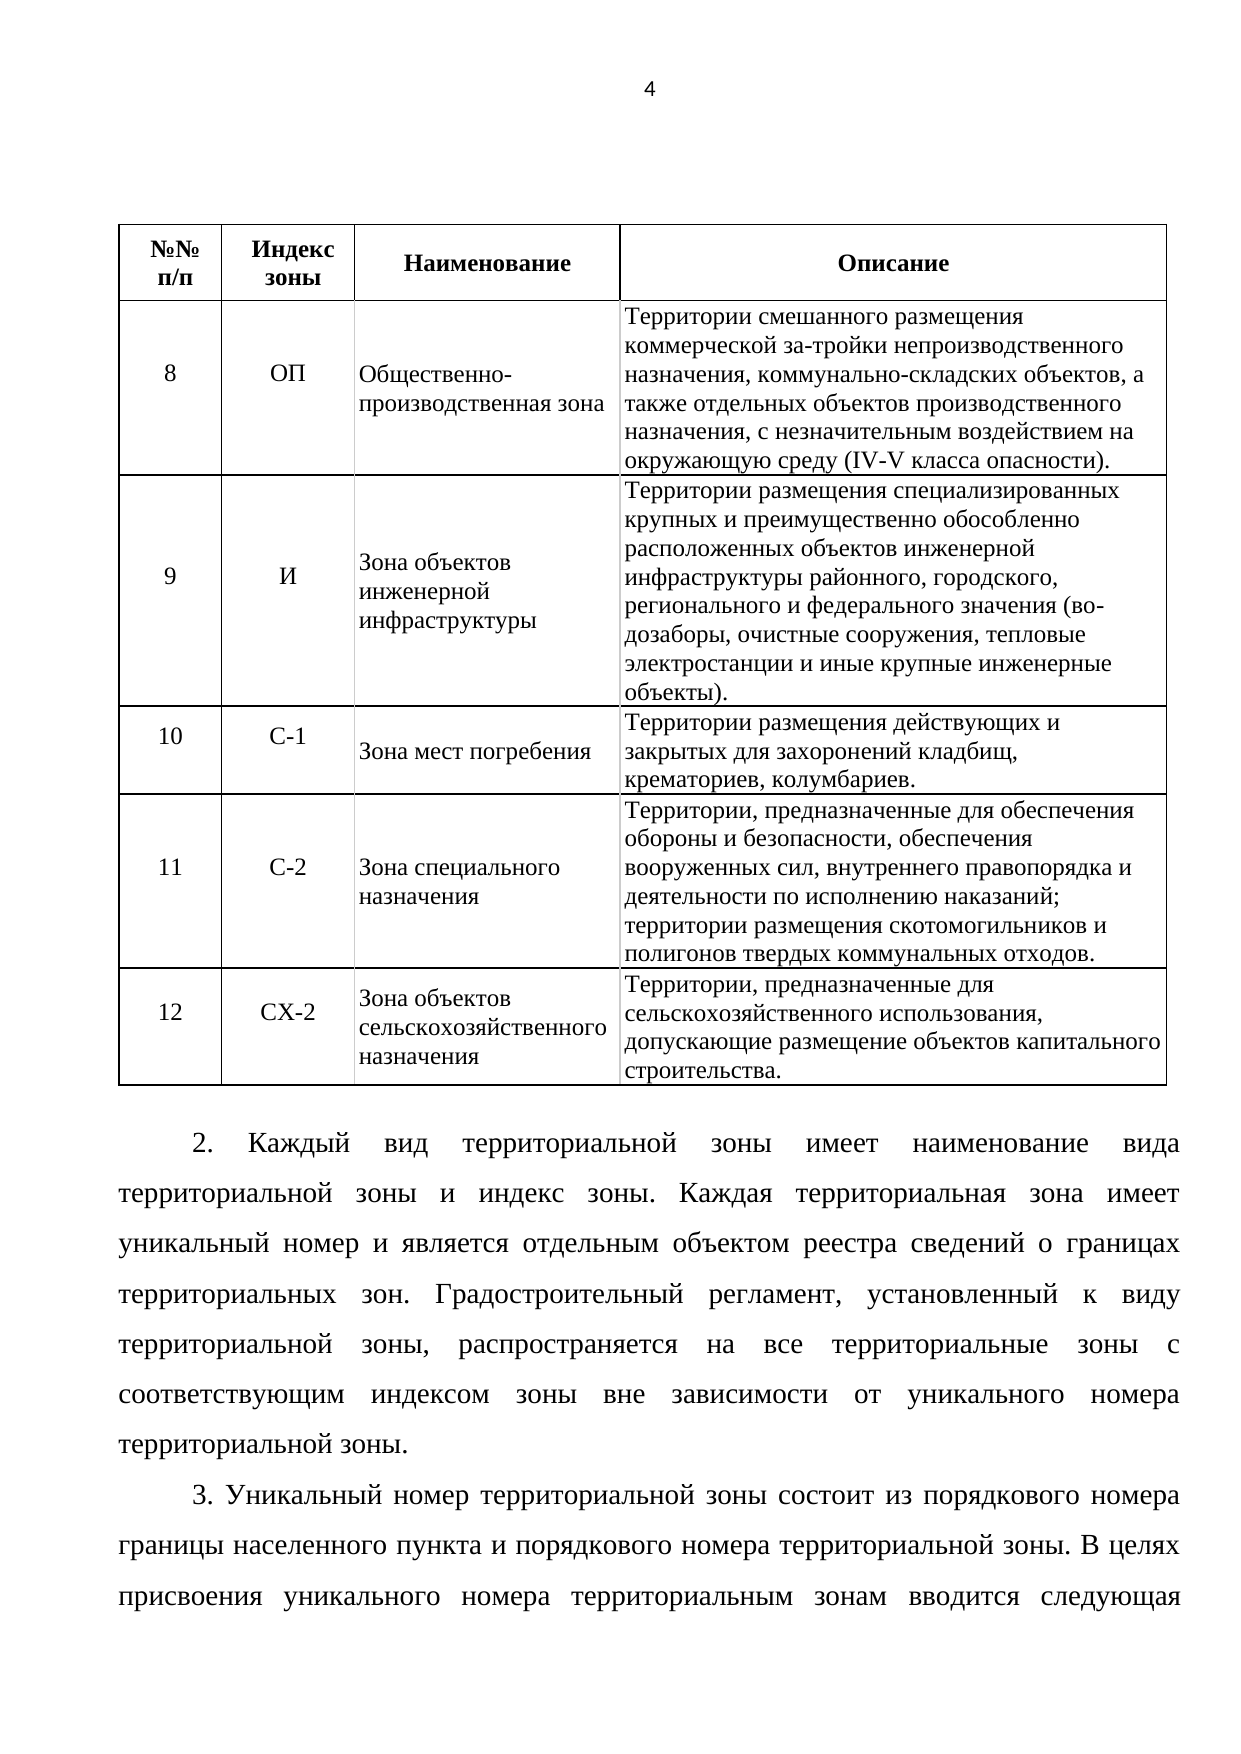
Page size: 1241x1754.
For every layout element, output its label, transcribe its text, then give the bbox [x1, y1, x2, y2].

table_cell Территории, предназначенные для обеспечения обороны и безопасности, обеспечения вооруженных сил, внутреннего правопорядка и деятельности по исполнению наказаний; территории размещения скотомогильников и полигонов твердых коммунальных отходов. [621, 795, 1166, 967]
table_cell Зона мест погребения [355, 707, 619, 793]
table_header Описание [621, 225, 1166, 300]
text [118, 1477, 1181, 1611]
table_cell Зона специального назначения [355, 795, 619, 967]
table_cell Зона объектов сельскохозяйственного назначения [355, 969, 619, 1084]
table_cell С-2 [222, 795, 354, 967]
table_header №№ п/п [120, 225, 221, 300]
table_cell ОП [222, 301, 354, 474]
text 2. Каждый вид территориальной зоны имеет наименование вида территориальной зоны и индекс зоны. Каждая территориальная зона имеет уникальный номер и является отдельным объектом реестра сведений о границах территориальных зон. Градостроительный регламент, установленный к виду территориальной зоны, распространяется на все территориальные зоны с соответствующим индексом зоны вне зависимости от уникального номера территориальной зоны. [118, 1125, 1181, 1460]
table_cell Зона объектов инженерной инфраструктуры [355, 476, 619, 705]
table_cell С-1 [222, 707, 354, 793]
table_header Индекс зоны [222, 225, 354, 300]
table_cell Территории, предназначенные для сельскохозяйственного использования, допускающие размещение объектов капитального строительства. [621, 969, 1166, 1084]
table_cell 11 [120, 795, 221, 967]
table_cell 12 [120, 969, 221, 1084]
table_cell Территории размещения действующих и закрытых для захоронений кладбищ, крематориев, колумбариев. [621, 707, 1166, 793]
table_cell Территории смешанного размещения коммерческой за-тройки непроизводственного назначения, коммунально-складских объектов, а также отдельных объектов производственного назначения, с незначительным воздействием на окружающую среду (IV-V класса опасности). [621, 301, 1166, 474]
table_cell 9 [120, 476, 221, 705]
table_header Наименование [355, 225, 619, 300]
table_cell Общественно-производственная зона [355, 301, 619, 474]
table_cell 10 [120, 707, 221, 793]
table_cell СХ-2 [222, 969, 354, 1084]
table_cell И [222, 476, 354, 705]
table_cell 8 [120, 301, 221, 474]
table_cell Территории размещения специализированных крупных и преимущественно обособленно расположенных объектов инженерной инфраструктуры районного, городского, регионального и федерального значения (водозаборы, очистные сооружения, тепловые электростанции и иные крупные инженерные объекты). [621, 476, 1166, 705]
